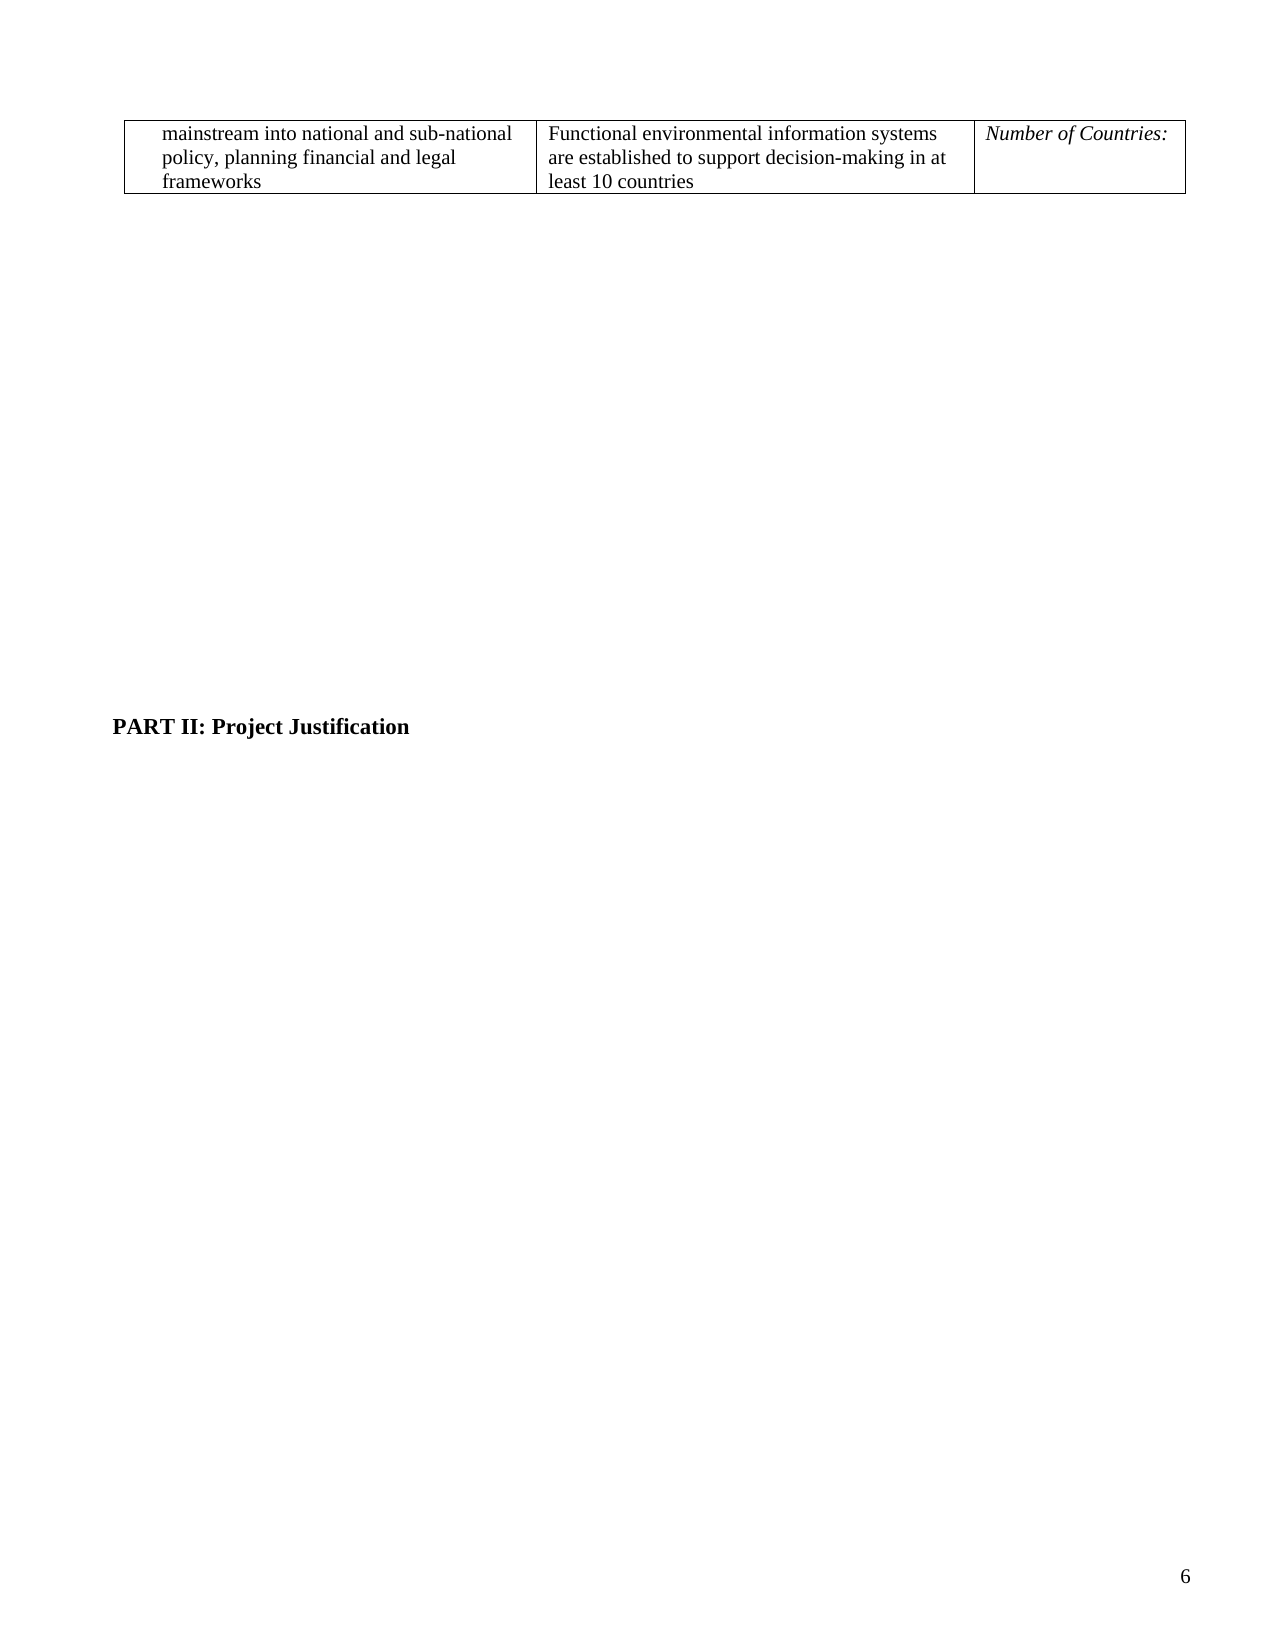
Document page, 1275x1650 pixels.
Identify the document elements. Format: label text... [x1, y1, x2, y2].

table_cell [125, 121, 536, 193]
table_cell Functional environmental information systems are established to support decision-making in at least 10 countries [537, 121, 974, 193]
subtitle PART II: Project Justification [112, 713, 1191, 739]
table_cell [975, 121, 1185, 193]
